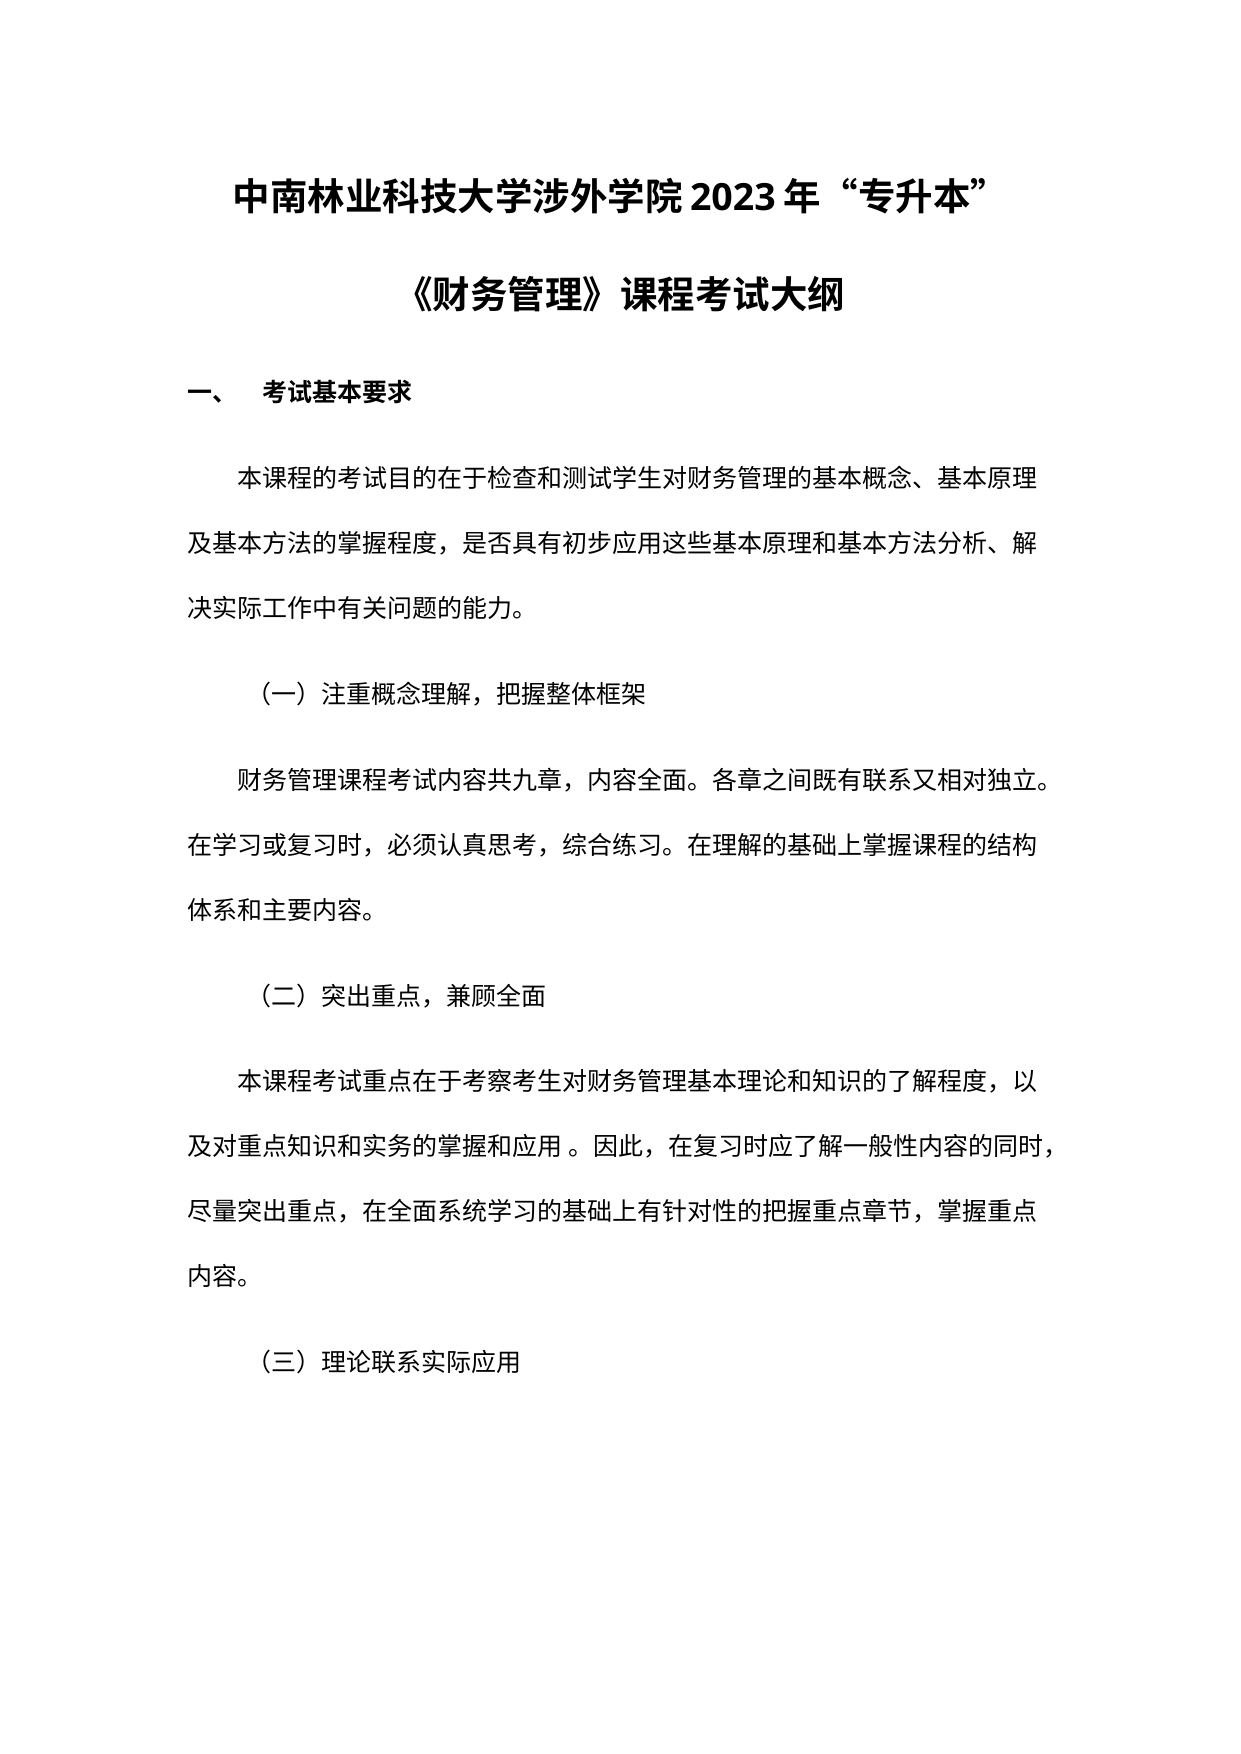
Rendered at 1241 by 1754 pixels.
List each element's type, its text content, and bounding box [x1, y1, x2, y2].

list 突出重点，兼顾全面 [187, 962, 1053, 1027]
list 本课程考试重点在于考察考生对财务管理基本理论和知识的了解程度，以及对重点知识和实务的掌握和应用 。因此，在复习时应了解一般性内容的同时，尽量突出重点，在全面系统学习的基础上有针对性的把握重点章节，掌握重点内容。 [187, 1047, 1053, 1307]
list 考试基本要求 [187, 358, 1053, 423]
list 注重概念理解，把握整体框架 [187, 660, 1053, 725]
list 理论联系实际应用 [187, 1328, 1053, 1393]
text 中南林业科技大学涉外学院2023年“专升本” [187, 162, 1053, 227]
list 财务管理课程考试内容共九章，内容全面。各章之间既有联系又相对独立。在学习或复习时，必须认真思考，综合练习。在理解的基础上掌握课程的结构体系和主要内容。 [187, 746, 1053, 941]
text 《财务管理》课程考试大纲 [187, 260, 1053, 325]
list 本课程的考试目的在于检查和测试学生对财务管理的基本概念、基本原理及基本方法的掌握程度，是否具有初步应用这些基本原理和基本方法分析、解决实际工作中有关问题的能力。 [187, 444, 1053, 639]
